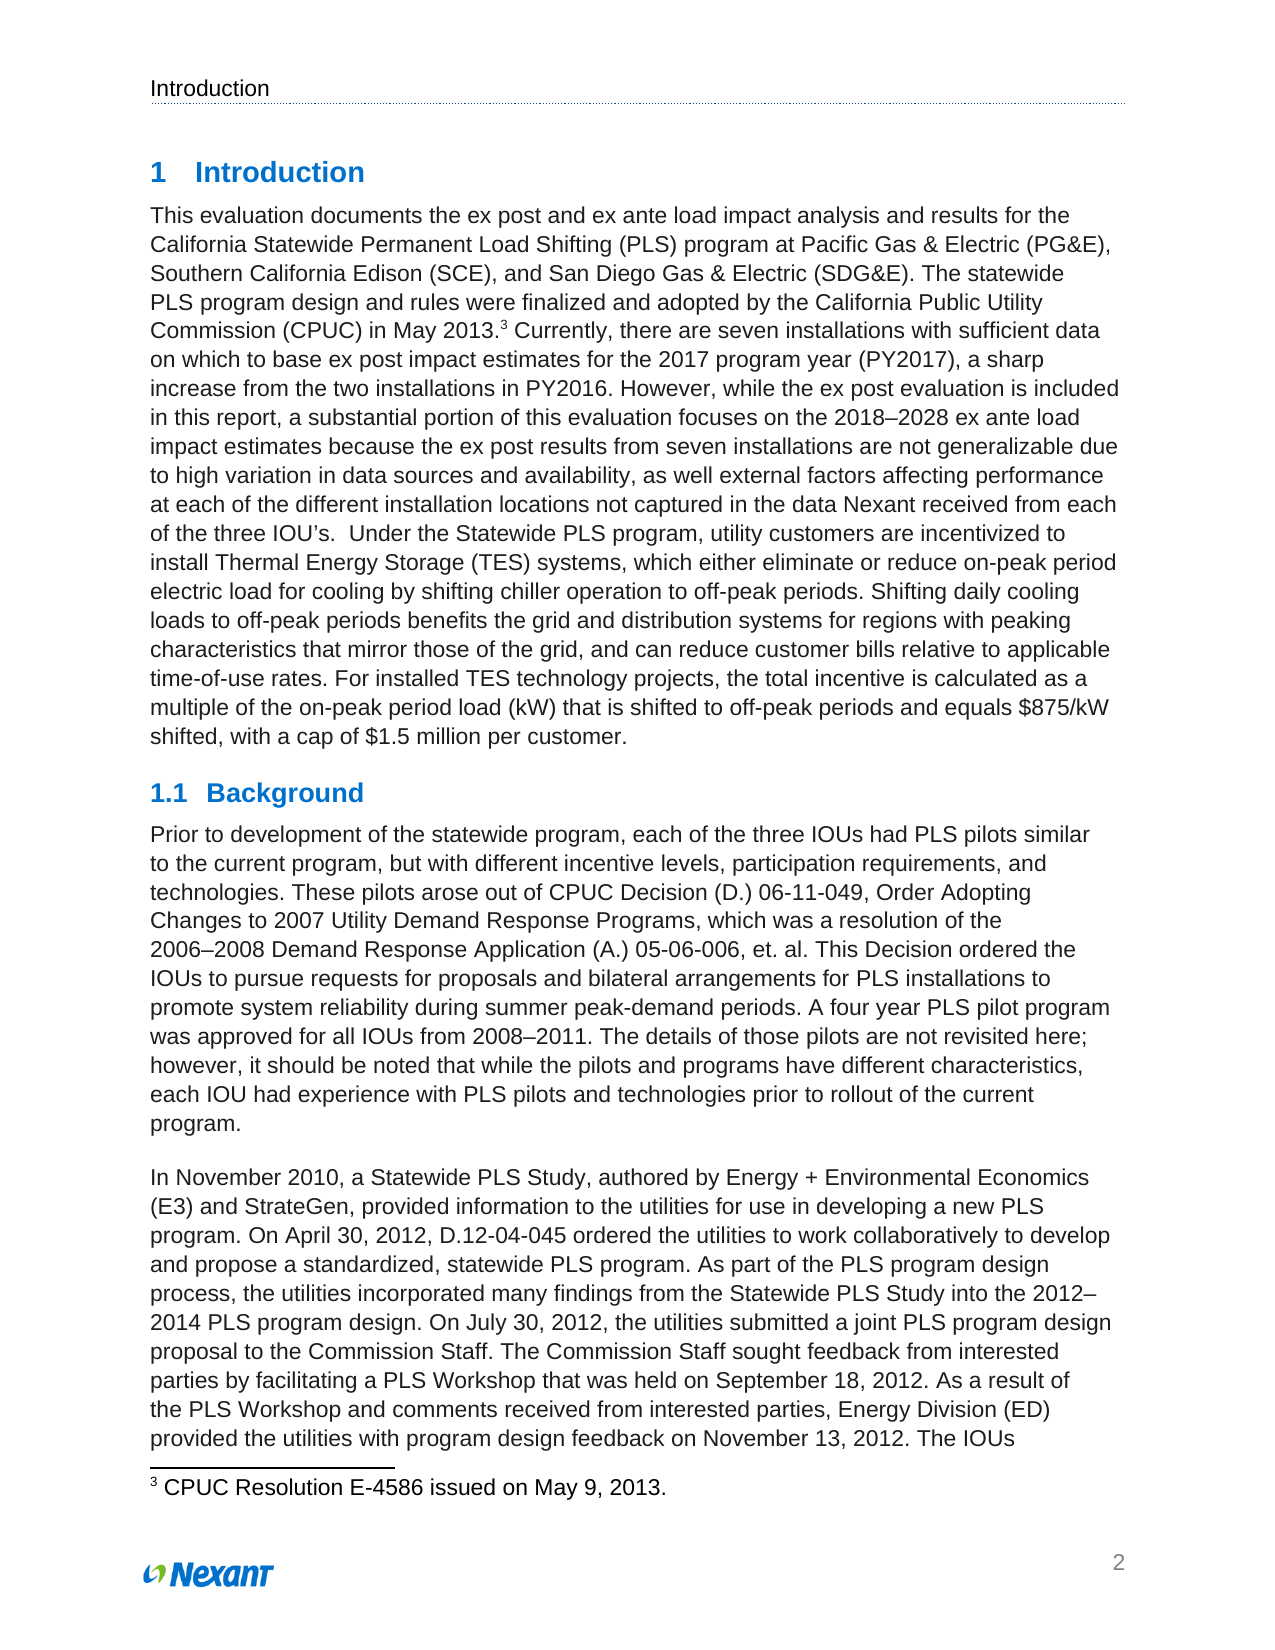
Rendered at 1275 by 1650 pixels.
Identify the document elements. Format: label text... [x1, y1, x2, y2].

subtitle Introduction [150, 156, 1125, 189]
text This evaluation documents the ex post and ex ante load impact analysis and results for the California Statewide Permanent Load Shifting (PLS) program at Pacific Gas & Electric (PG&E), Southern California Edison (SCE), and San Diego Gas & Electric (SDG&E). The statewide PLS program design and rules were finalized and adopted by the California Public Utility Commission (CPUC) in May 2013. Currently, there are seven installations with sufficient data on which to base ex post impact estimates for the 2017 program year (PY2017), a sharp increase from the two installations in PY2016. However, while the ex post evaluation is included in this report, a substantial portion of this evaluation focuses on the 2018–2028 ex ante load impact estimates because the ex post results from seven installations are not generalizable due to high variation in data sources and availability, as well external factors affecting performance at each of the different installation locations not captured in the data Nexant received from each of the three IOU’s. Under the Statewide PLS program, utility customers are incentivized to install Thermal Energy Storage (TES) systems, which either eliminate or reduce on-peak period electric load for cooling by shifting chiller operation to off-peak periods. Shifting daily cooling loads to off-peak periods benefits the grid and distribution systems for regions with peaking characteristics that mirror those of the grid, and can reduce customer bills relative to applicable time-of-use rates. For installed TES technology projects, the total incentive is calculated as a multiple of the on-peak period load (kW) that is shifted to off-peak periods and equals $875/kW shifted, with a cap of $1.5 million per customer. [150, 202, 1125, 749]
picture [124, 1543, 293, 1605]
text Prior to development of the statewide program, each of the three IOUs had PLS pilots similar to the current program, but with different incentive levels, participation requirements, and technologies. These pilots arose out of CPUC Decision (D.) 06-11-049, Order Adopting Changes to 2007 Utility Demand Response Programs, which was a resolution of the 2006–2008 Demand Response Application (A.) 05-06-006, et. al. This Decision ordered the IOUs to pursue requests for proposals and bilateral arrangements for PLS installations to promote system reliability during summer peak-demand periods. A four year PLS pilot program was approved for all IOUs from 2008–2011. The details of those pilots are not revisited here; however, it should be noted that while the pilots and programs have different characteristics, each IOU had experience with PLS pilots and technologies prior to rollout of the current program. [150, 821, 1125, 1136]
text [150, 1164, 1125, 1451]
subtitle Background [150, 777, 1125, 808]
